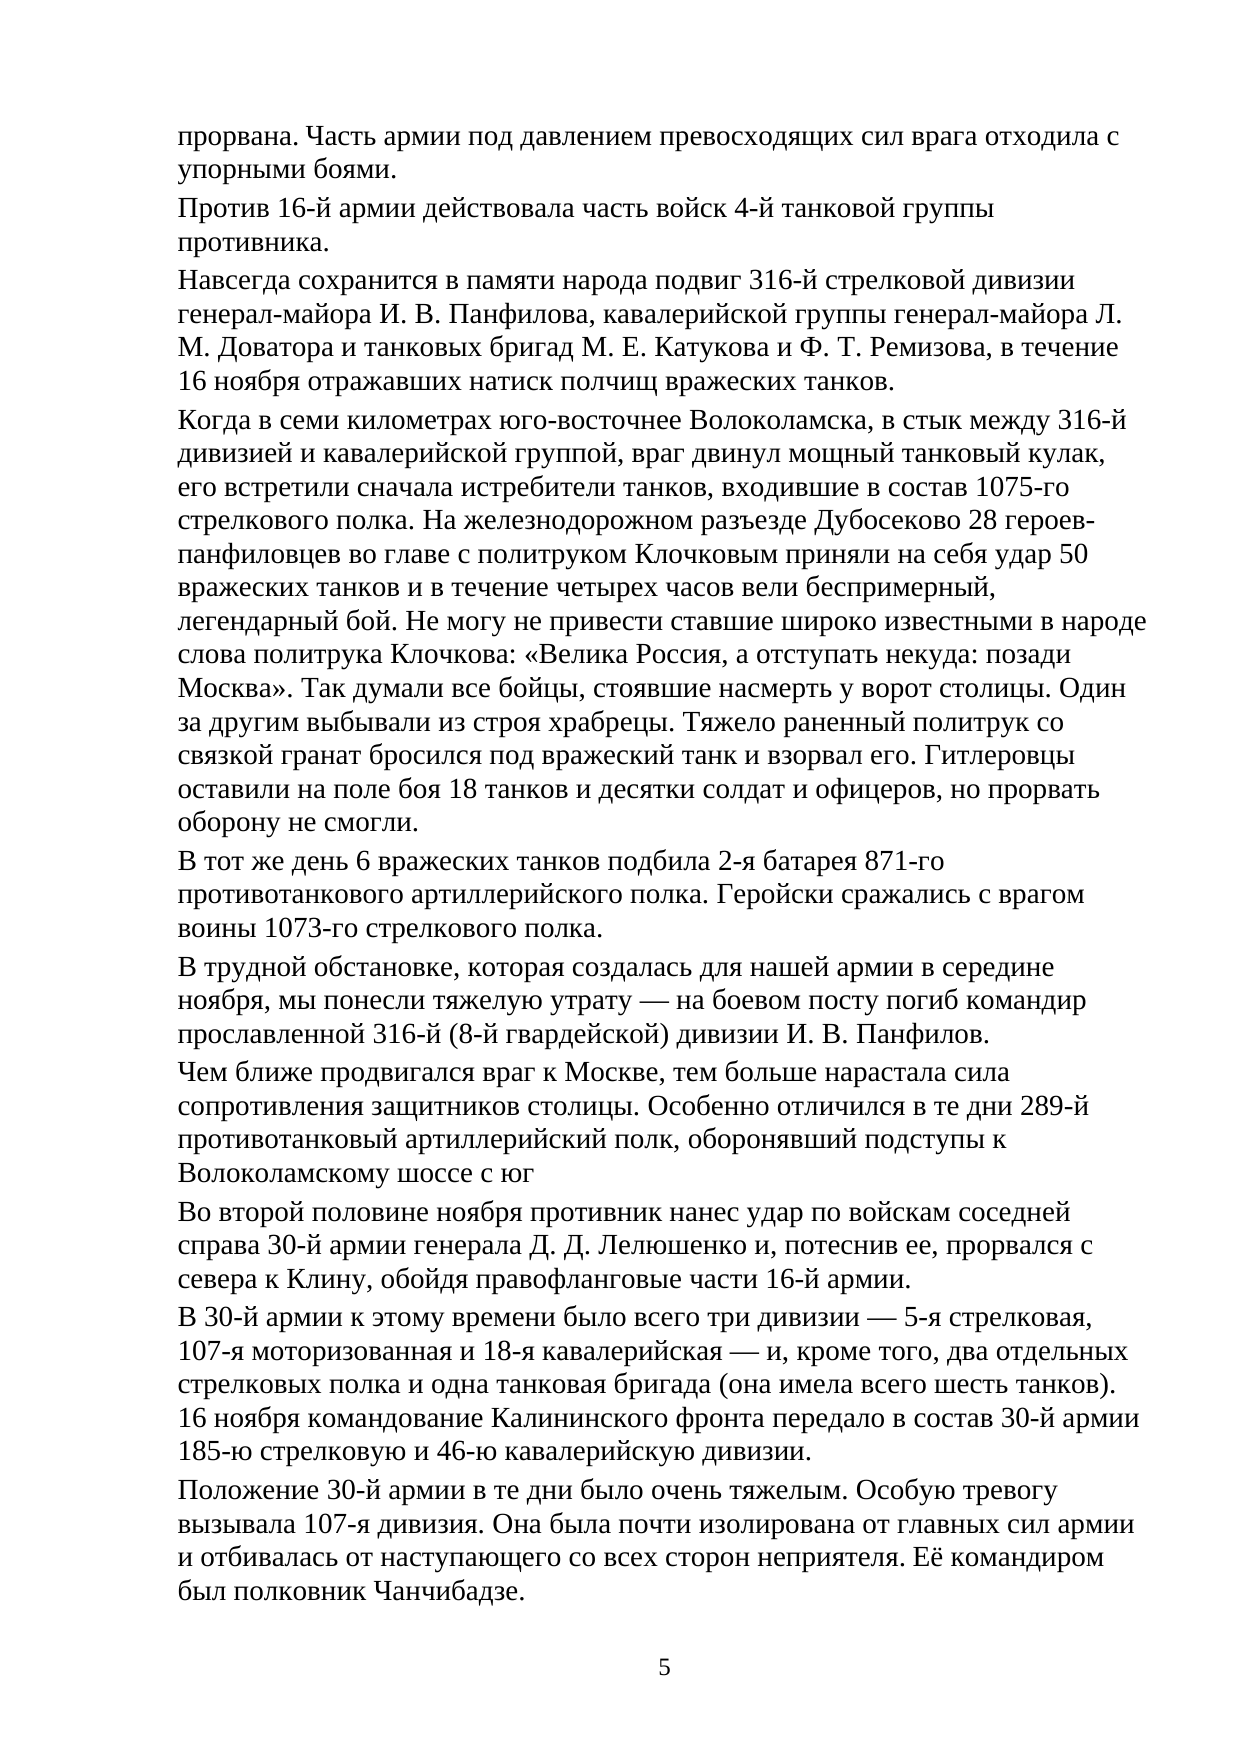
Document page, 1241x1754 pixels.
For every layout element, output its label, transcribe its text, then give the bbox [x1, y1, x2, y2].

text Положение 30-й армии в те дни было очень тяжелым. Особую тревогу вызывала 107-я дивизия. Она была почти изолирована от главных сил армии и отбивалась от наступающего со всех сторон неприятеля. Её командиром был полковник Чанчибадзе. [177, 1472, 1152, 1606]
text Против 16-й армии действовала часть войск 4-й танковой группы противника. [177, 190, 1152, 257]
text Когда в семи километрах юго-восточнее Волоколамска, в стык между 316-й дивизией и кавалерийской группой, враг двинул мощный танковый кулак, его встретили сначала истребители танков, входившие в состав 1075-го стрелкового полка. На железнодорожном разъезде Дубосеково 28 героев-панфиловцев во главе с политруком Клочковым приняли на себя удар 50 вражеских танков и в течение четырех часов вели беспримерный, легендарный бой. Не могу не привести ставшие широко известными в народе слова политрука Клочкова: «Велика Россия, а отступать некуда: позади Москва». Так думали все бойцы, стоявшие насмерть у ворот столицы. Один за другим выбывали из строя храбрецы. Тяжело раненный политрук со связкой гранат бросился под вражеский танк и взорвал его. Гитлеровцы оставили на поле боя 18 танков и десятки солдат и офицеров, но прорвать оборону не смогли. [177, 402, 1152, 838]
text В тот же день 6 вражеских танков подбила 2-я батарея 871-го противотанкового артиллерийского полка. Геройски сражались с врагом воины 1073-го стрелкового полка. [177, 843, 1152, 943]
text В 30-й армии к этому времени было всего три дивизии — 5-я стрелковая, 107-я моторизованная и 18-я кавалерийская — и, кроме того, два отдельных стрелковых полка и одна танковая бригада (она имела всего шесть танков). 16 ноября командование Калининского фронта передало в состав 30-й армии 185-ю стрелковую и 46-ю кавалерийскую дивизии. [177, 1299, 1152, 1467]
text Во второй половине ноября противник нанес удар по войскам соседней справа 30-й армии генерала Д. Д. Лелюшенко и, потеснив ее, прорвался с севера к Клину, обойдя правофланговые части 16-й армии. [177, 1194, 1152, 1294]
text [177, 118, 1152, 185]
text В трудной обстановке, которая создалась для нашей армии в середине ноября, мы понесли тяжелую утрату — на боевом посту погиб командир прославленной 316-й (8-й гвардейской) дивизии И. В. Панфилов. [177, 949, 1152, 1049]
text Навсегда сохранится в памяти народа подвиг 316-й стрелковой дивизии генерал-майора И. В. Панфилова, кавалерийской группы генерал-майора Л. М. Доватора и танковых бригад М. Е. Катукова и Ф. Т. Ремизова, в течение 16 ноября отражавших натиск полчищ вражеских танков. [177, 262, 1152, 397]
text Чем ближе продвигался враг к Москве, тем больше нарастала сила сопротивления защитников столицы. Особенно отличился в те дни 289-й противотанковый артиллерийский полк, оборонявший подступы к Волоколамскому шоссе с юг [177, 1054, 1152, 1188]
